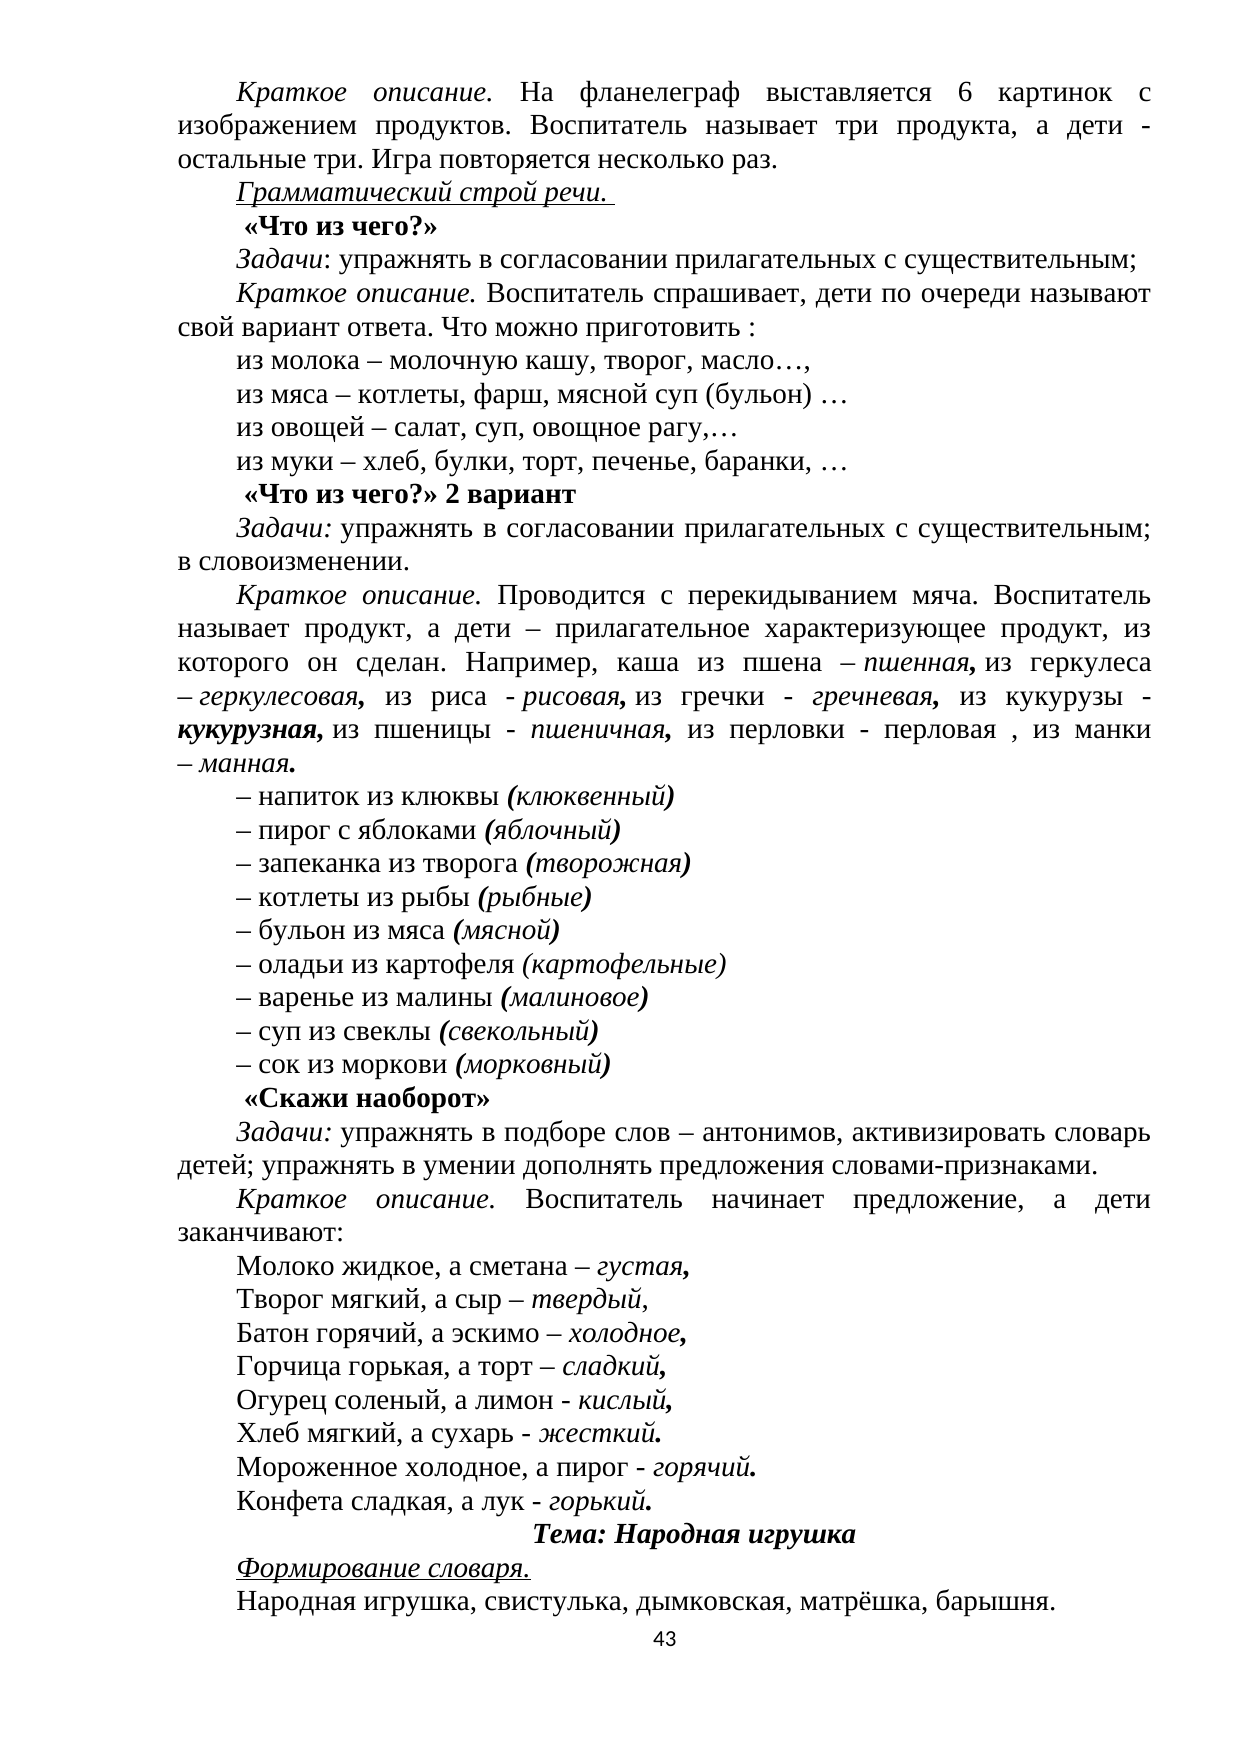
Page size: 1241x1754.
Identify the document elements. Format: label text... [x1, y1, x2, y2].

text – напиток из клюквы (клюквенный) [177, 778, 1152, 812]
text Хлеб мягкий, а сухарь - жесткий. [177, 1416, 1152, 1449]
text Огурец соленый, а лимон - кислый, [177, 1382, 1152, 1416]
text Горчица горькая, а торт – сладкий, [177, 1348, 1152, 1382]
text Тема: Народная игрушка [177, 1516, 1152, 1550]
text Формирование словаря. [177, 1550, 1152, 1583]
text Народная игрушка, свистулька, дымковская, матрёшка, барышня. [177, 1583, 1152, 1617]
text Задачи: упражнять в согласовании прилагательных с существительным; [177, 242, 1152, 275]
text Молоко жидкое, а сметана – густая, [177, 1248, 1152, 1281]
text – котлеты из рыбы (рыбные) [177, 879, 1152, 912]
text – бульон из мяса (мясной) [177, 912, 1152, 946]
text Грамматический строй речи. [177, 174, 1152, 208]
text Задачи: упражнять в согласовании прилагательных с существительным; в словоизменении. [177, 510, 1152, 577]
text Батон горячий, а эскимо – холодное, [177, 1315, 1152, 1348]
text – оладьи из картофеля (картофельные) [177, 946, 1152, 979]
text – пирог с яблоками (яблочный) [177, 812, 1152, 845]
text Задачи: упражнять в подборе слов – антонимов, активизировать словарь детей; упражнять в умении дополнять предложения словами-признаками. [177, 1114, 1152, 1181]
text – сок из моркови (морковный) [177, 1047, 1152, 1080]
text Краткое описание. Проводится с перекидыванием мяча. Воспитатель называет продукт, а дети – прилагательное характеризующее продукт, из которого он сделан. Например, каша из пшена – пшенная, из геркулеса – геркулесовая, из риса - рисовая, из гречки - гречневая, из кукурузы - кукурузная, из пшеницы - пшеничная, из перловки - перловая , из манки – манная. [177, 577, 1152, 778]
text Краткое описание. Воспитатель начинает предложение, а дети заканчивают: [177, 1181, 1152, 1248]
text – суп из свеклы (свекольный) [177, 1013, 1152, 1047]
text «Скажи наоборот» [177, 1080, 1152, 1114]
text Мороженное холодное, а пирог - горячий. [177, 1449, 1152, 1483]
text – варенье из малины (малиновое) [177, 979, 1152, 1013]
text Краткое описание. На фланелеграф выставляется 6 картинок с изображением продуктов. Воспитатель называет три продукта, а дети - остальные три. Игра повторяется несколько раз. [177, 74, 1152, 174]
text из мяса – котлеты, фарш, мясной суп (бульон) … [177, 376, 1152, 409]
text Конфета сладкая, а лук - горький. [177, 1483, 1152, 1516]
text Краткое описание. Воспитатель спрашивает, дети по очереди называют свой вариант ответа. Что можно приготовить : [177, 275, 1152, 342]
text из молока – молочную кашу, творог, масло…, [177, 342, 1152, 376]
text из овощей – салат, суп, овощное рагу,… [177, 409, 1152, 443]
text из муки – хлеб, булки, торт, печенье, баранки, … [177, 443, 1152, 476]
text «Что из чего?» [177, 208, 1152, 242]
text Творог мягкий, а сыр – твердый, [177, 1281, 1152, 1315]
text «Что из чего?» 2 вариант [177, 476, 1152, 510]
text – запеканка из творога (творожная) [177, 845, 1152, 879]
